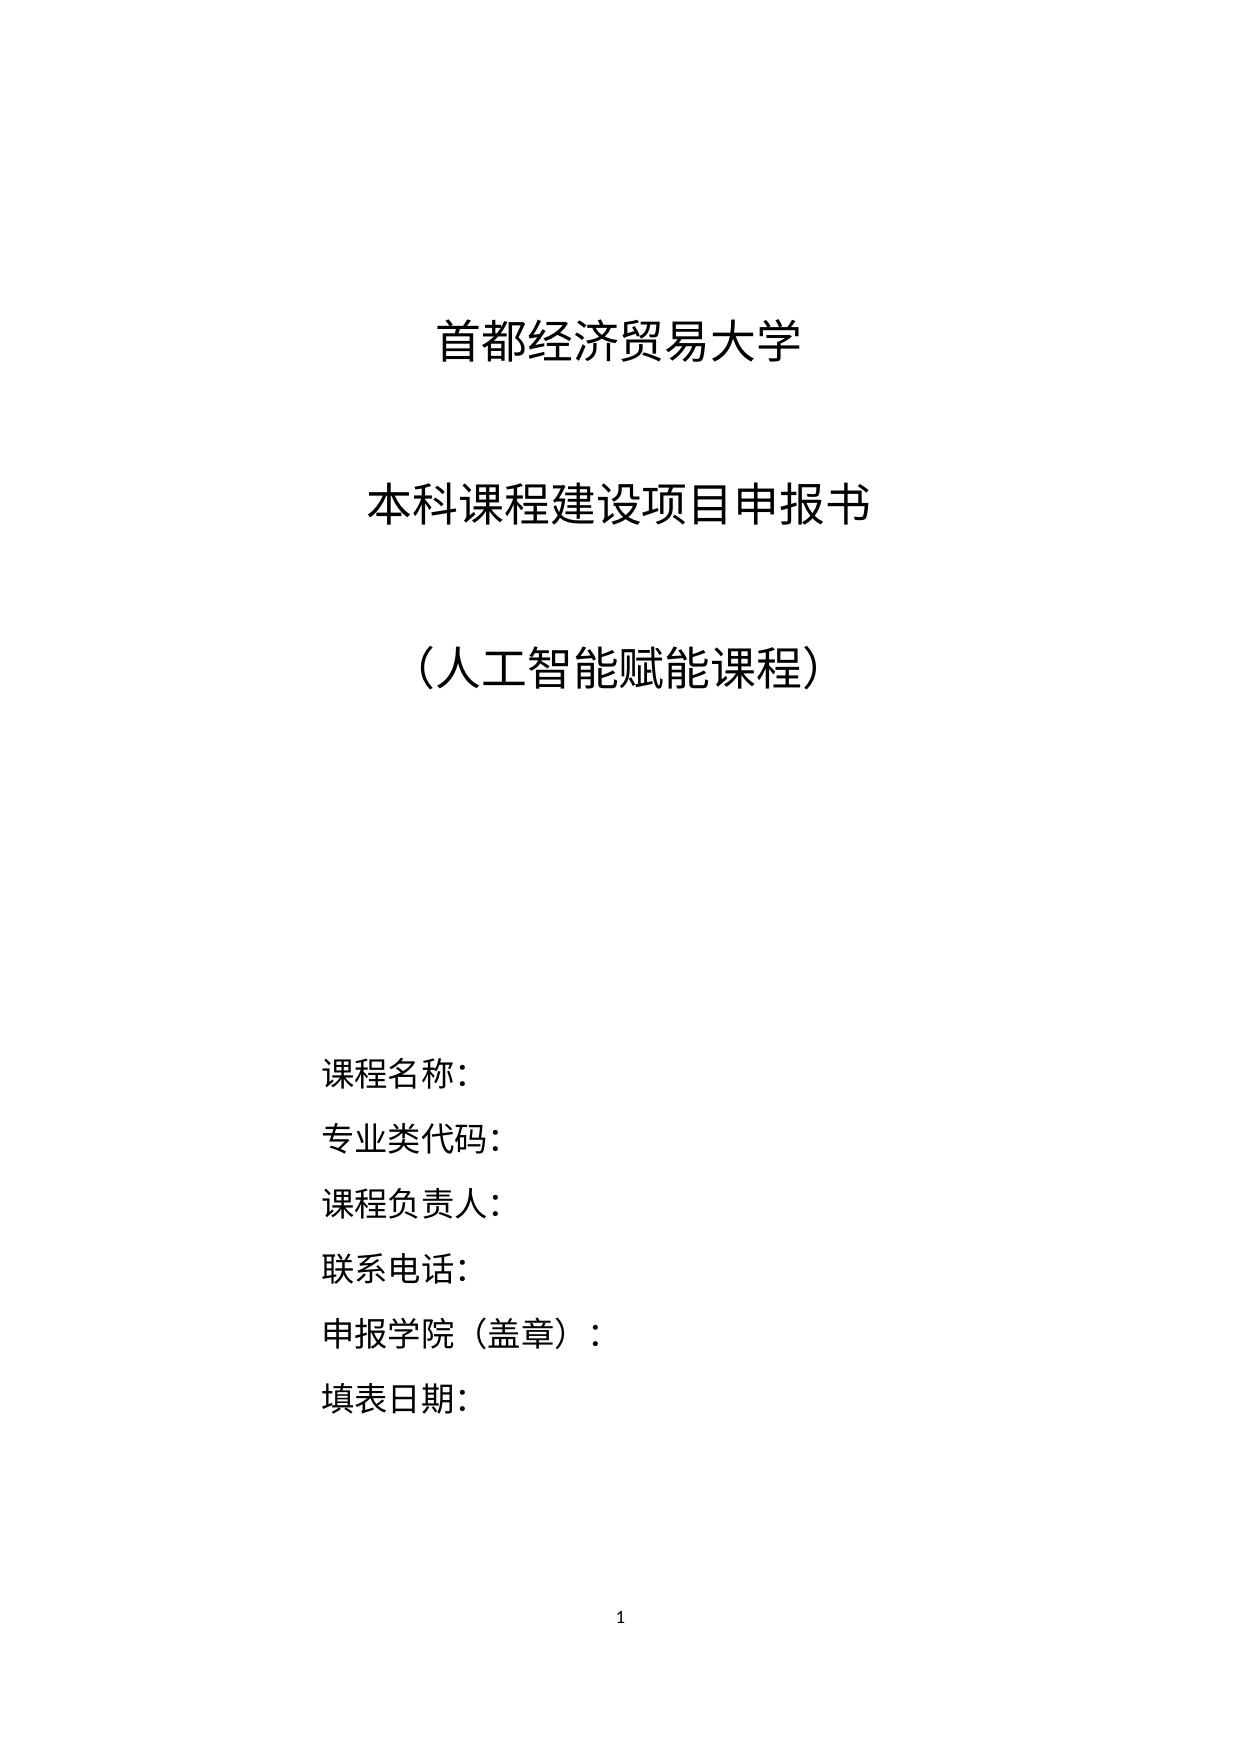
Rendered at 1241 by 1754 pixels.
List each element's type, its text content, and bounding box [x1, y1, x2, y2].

text 课程负责人： [187, 1169, 1050, 1234]
text 申报学院（盖章）： [187, 1299, 1050, 1364]
text 专业类代码： [187, 1104, 1050, 1169]
text 首都经济贸易大学 [187, 289, 1050, 387]
text 填表日期： [187, 1364, 1050, 1429]
text 课程名称： [187, 1039, 1050, 1104]
text 本科课程建设项目申报书 [187, 453, 1050, 551]
text 联系电话： [187, 1234, 1050, 1299]
text （人工智能赋能课程） [187, 617, 1050, 714]
